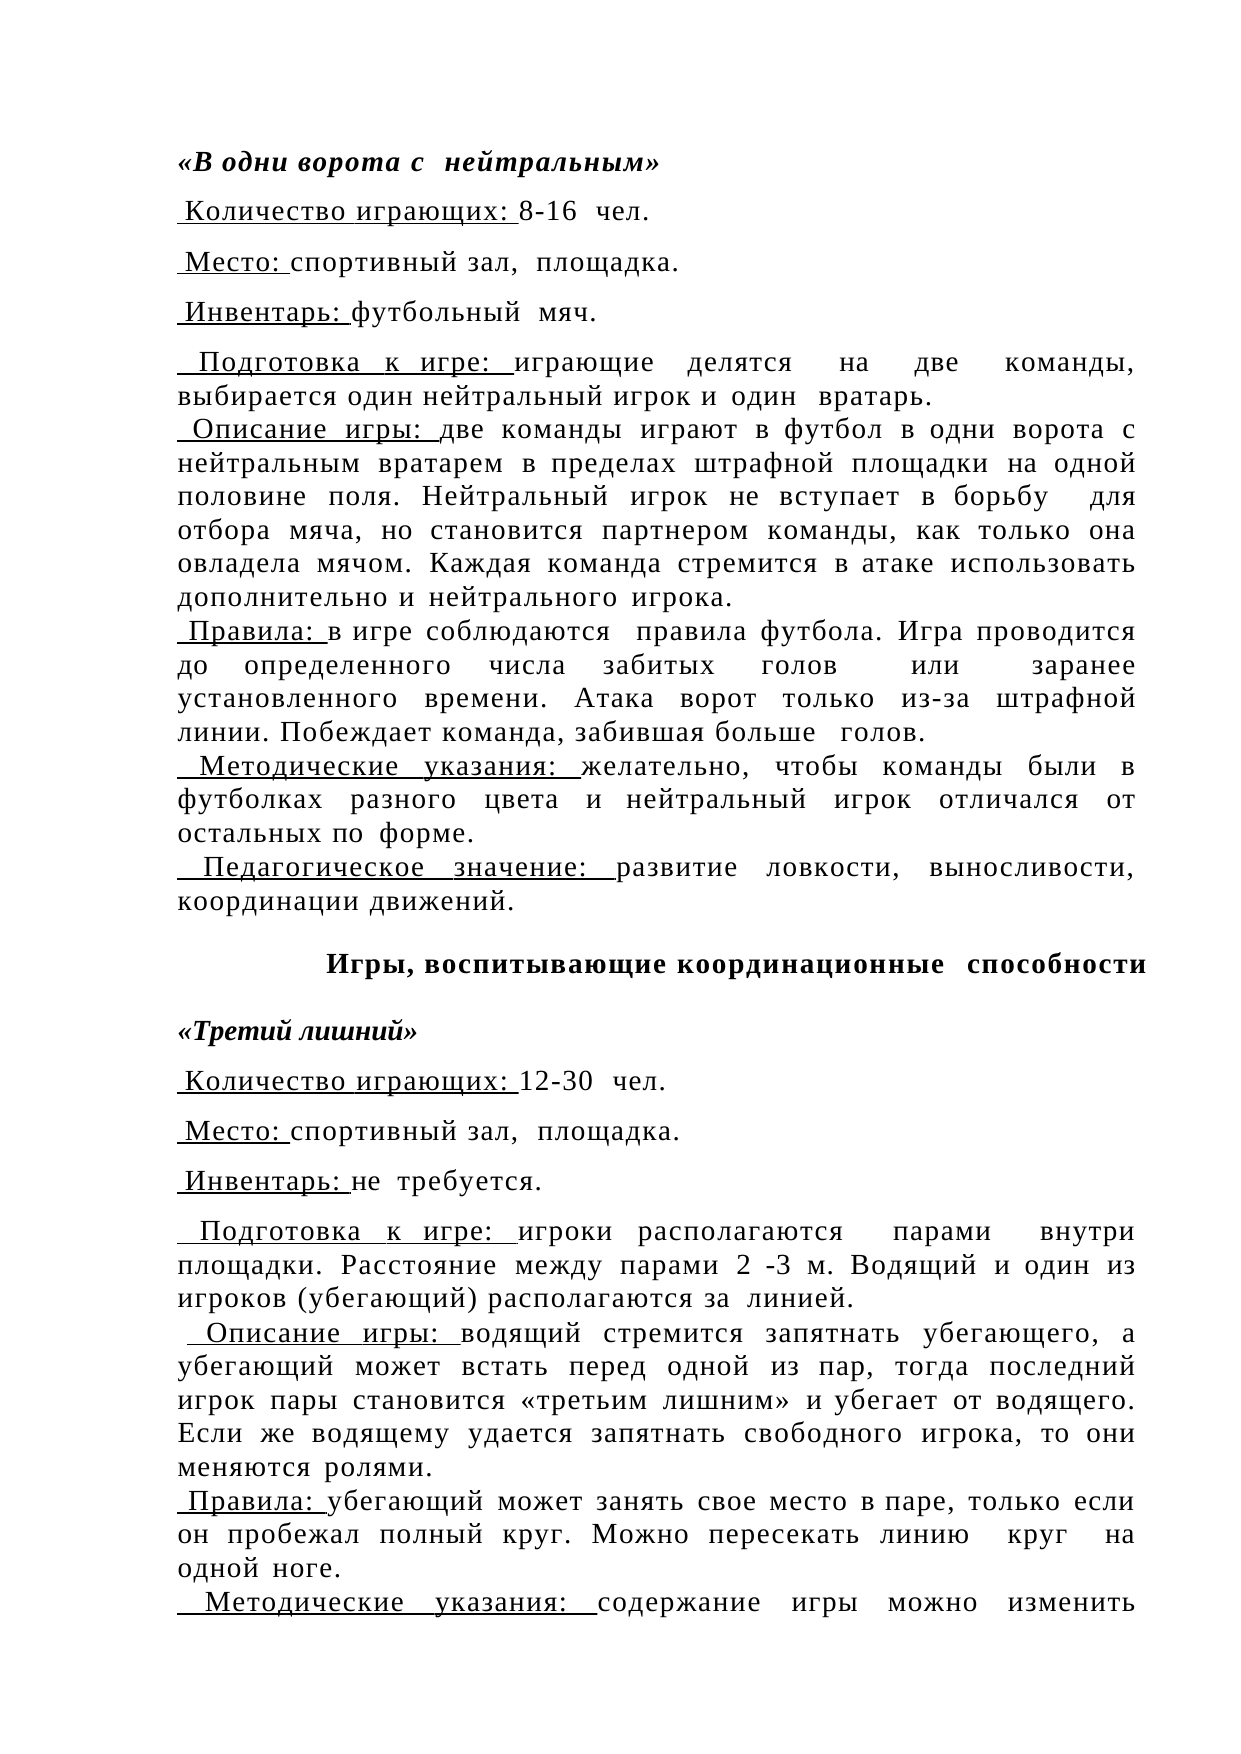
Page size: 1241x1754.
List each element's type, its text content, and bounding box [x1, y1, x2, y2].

text Подготовка к игре: играющие делятся на две команды, выбирается один нейтральный игрок и один вратарь. [177, 344, 1134, 411]
text Правила: убегающий может занять свое место в паре, только если он пробежал полный круг. Можно пересекать линию круг на одной ноге. [177, 1483, 1134, 1584]
text Описание игры: водящий стремится запятнать убегающего, а убегающий может встать перед одной из пар, тогда последний игрок пары становится «третьим лишним» и убегает от водящего. Если же водящему удается запятнать свободного игрока, то они меняются ролями. [177, 1315, 1135, 1482]
text Описание игры: две команды играют в футбол в одни ворота с нейтральным вратарем в пределах штрафной площадки на одной половине поля. Нейтральный игрок не вступает в борьбу для отбора мяча, но становится партнером команды, как только она овладела мячом. Каждая команда стремится в атаке использовать дополнительно и нейтрального игрока. [177, 411, 1135, 613]
subtitle «В одни ворота с нейтральным» [177, 144, 1146, 177]
text Место: спортивный зал, площадка. [177, 1113, 1146, 1147]
text Подготовка к игре: игроки располагаются парами внутри площадки. Расстояние между парами 2 -3 м. Водящий и один из игроков (убегающий) располагаются за линией. [177, 1213, 1135, 1314]
text Методические указания: желательно, чтобы команды были в футболках разного цвета и нейтральный игрок отличался от остальных по форме. [177, 748, 1135, 848]
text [177, 1584, 1135, 1618]
subtitle «Третий лишний» [177, 1013, 1146, 1047]
text Инвентарь: не требуется. [177, 1163, 1146, 1197]
text Правила: в игре соблюдаются правила футбола. Игра проводится до определенного числа забитых голов или заранее установленного времени. Атака ворот только из-за штрафной линии. Побеждает команда, забившая больше голов. [177, 613, 1135, 747]
text Инвентарь: футбольный мяч. [177, 294, 1146, 327]
text Количество играющих: 8-16 чел. [177, 193, 1146, 227]
text Педагогическое значение: развитие ловкости, выносливости, координации движений. [177, 849, 1134, 916]
text Количество играющих: 12-30 чел. [177, 1063, 1146, 1096]
text Место: спортивный зал, площадка. [177, 244, 1146, 277]
subtitle Игры, воспитывающие координационные способности [274, 946, 1146, 979]
